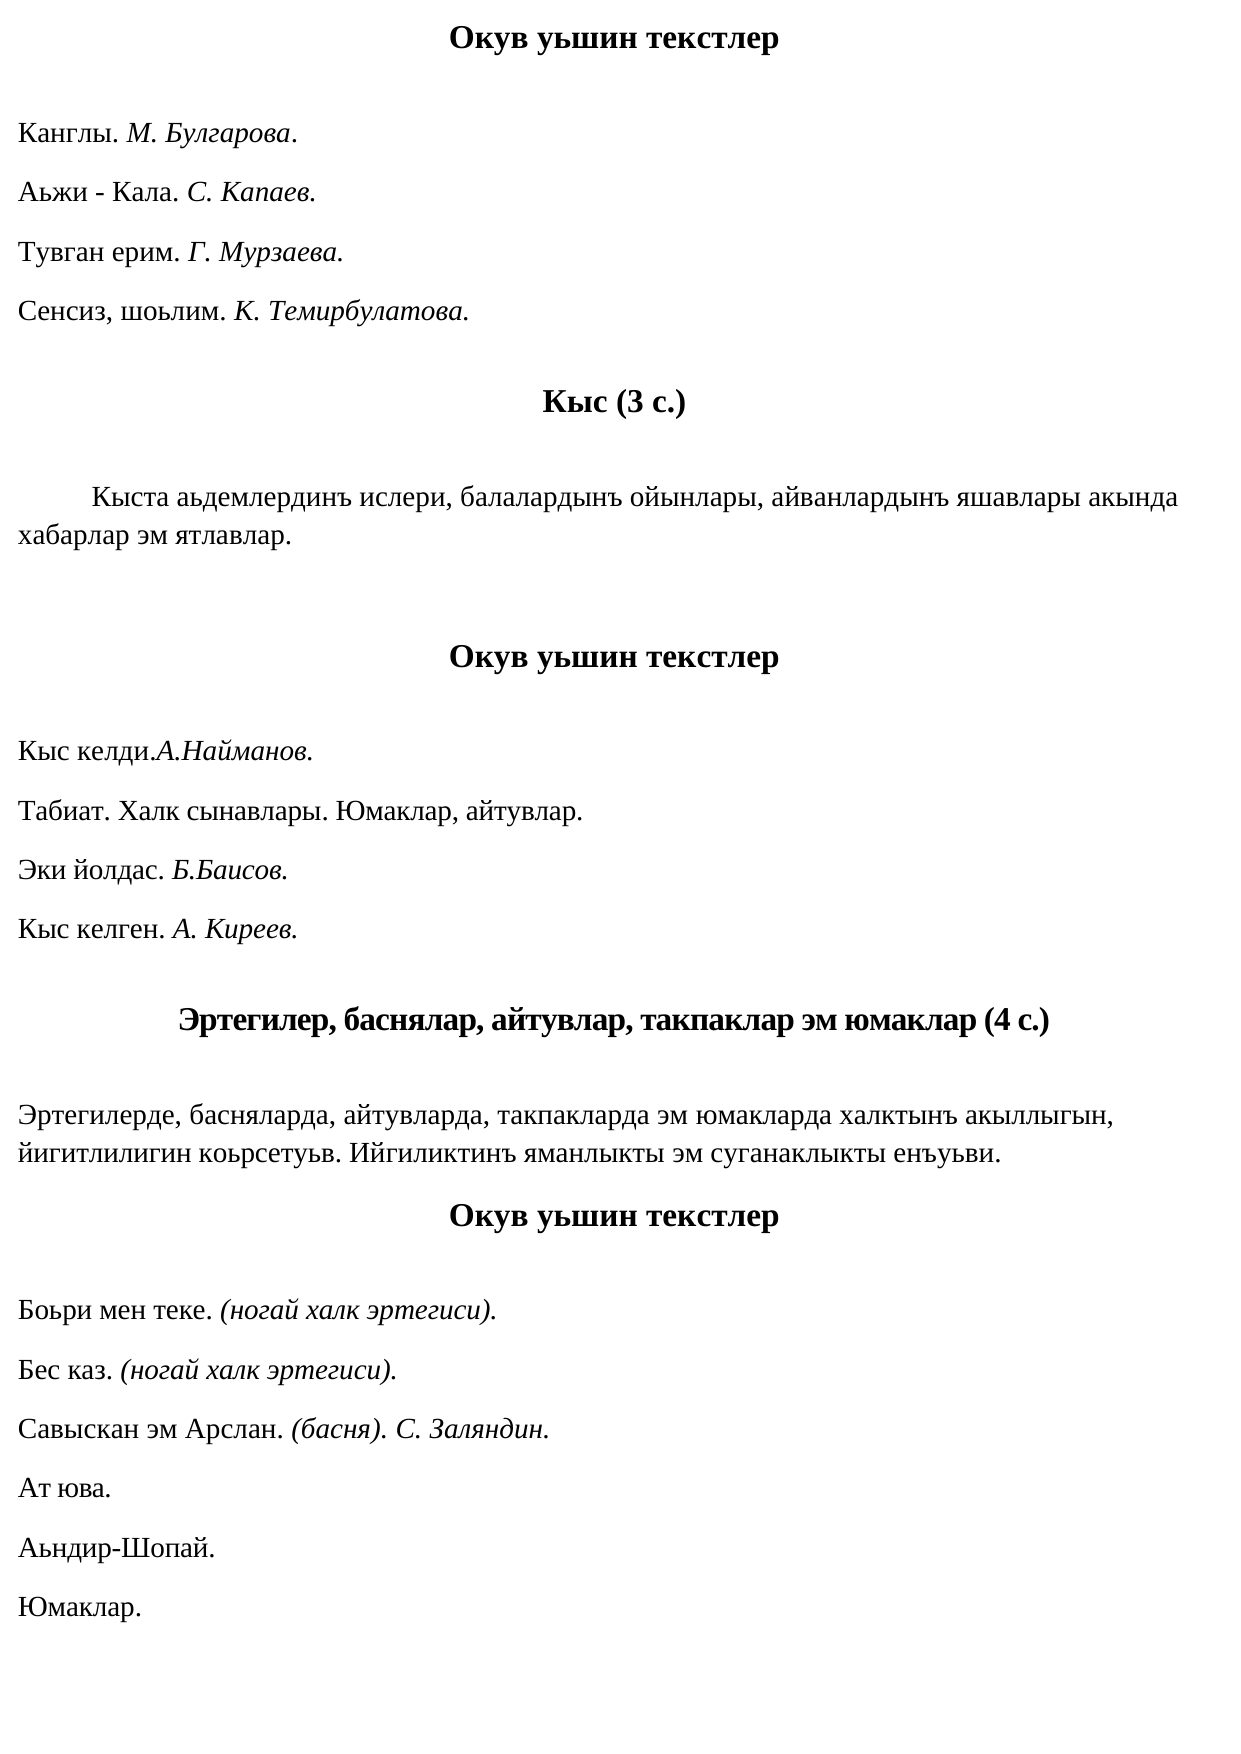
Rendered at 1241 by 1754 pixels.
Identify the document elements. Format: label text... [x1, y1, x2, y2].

text Ат юва. [18, 1471, 1211, 1504]
text Бес каз. (ногай халк эртегиси). [18, 1352, 1211, 1385]
text Окув уьшин текстлер [18, 1195, 1211, 1233]
text Эртегилер, баснялар, айтувлар, такпаклар эм юмаклар (4 с.) [18, 999, 1211, 1038]
text Табиат. Халк сынавлары. Юмаклар, айтувлар. [18, 793, 1211, 826]
text Юмаклар. [18, 1589, 1211, 1623]
text Окув уьшин текстлер [18, 636, 1211, 674]
text Сенсиз, шоьлим. К. Темирбулатова. [18, 293, 1211, 327]
text Кыс келди.А.Найманов. [18, 733, 1211, 767]
text Боьри мен теке. (ногай халк эртегиси). [18, 1292, 1211, 1326]
text Аьндир-Шопай. [18, 1530, 1211, 1563]
text Эки йолдас. Б.Баисов. [18, 852, 1211, 886]
text Тувган ерим. Г. Мурзаева. [18, 234, 1211, 267]
text Канглы. М. Булгарова. [18, 115, 1211, 149]
text Аьжи - Кала. С. Капаев. [18, 174, 1211, 208]
text Кыс (3 с.) [18, 381, 1211, 419]
text Эртегилерде, басняларда, айтувларда, такпакларда эм юмакларда халктынъ акыллыгын, йигитлилигин коьрсетуьв. Ийгиликтинъ яманлыкты эм суганаклыкты енъуьви. [18, 1097, 1211, 1169]
text Кыс келген. А. Киреев. [18, 912, 1211, 945]
text Кыста аьдемлердинъ ислери, балалардынъ ойынлары, айванлардынъ яшавлары акында хабарлар эм ятлавлар. [18, 479, 1211, 551]
text Савыскан эм Арслан. (басня). С. Заляндин. [18, 1411, 1211, 1445]
text Окув уьшин текстлер [18, 18, 1211, 56]
